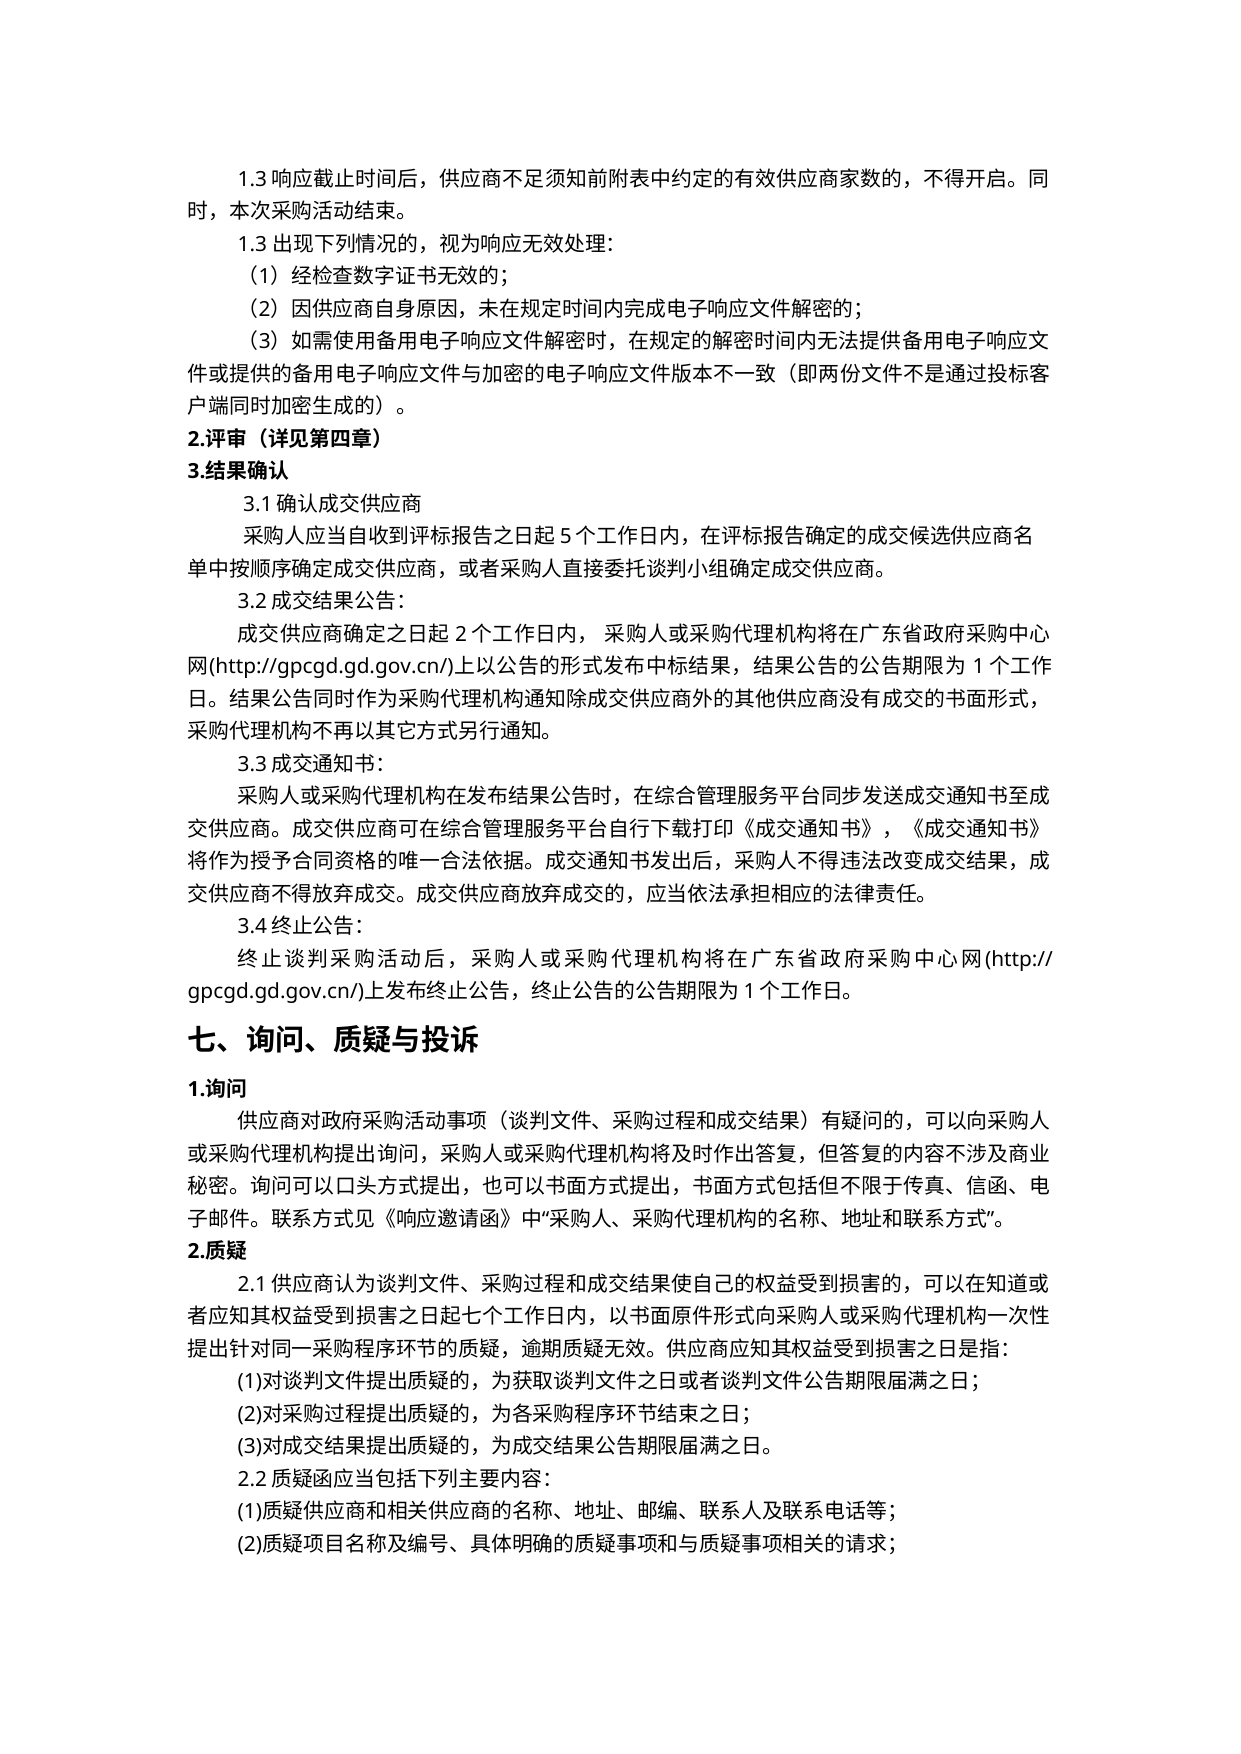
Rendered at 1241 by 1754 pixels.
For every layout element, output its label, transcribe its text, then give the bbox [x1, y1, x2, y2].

text 3.3成交通知书： [187, 747, 1053, 779]
text 3.4终止公告： [187, 909, 1053, 942]
text 1.3 出现下列情况的，视为响应无效处理： [187, 227, 1053, 259]
text (2)质疑项目名称及编号、具体明确的质疑事项和与质疑事项相关的请求； [187, 1527, 1053, 1559]
text 3.结果确认 [187, 454, 1053, 487]
text 2.评审（详见第四章） [187, 422, 1053, 454]
text 供应商对政府采购活动事项（谈判文件、采购过程和成交结果）有疑问的，可以向采购人或采购代理机构提出询问，采购人或采购代理机构将及时作出答复，但答复的内容不涉及商业秘密。询问可以口头方式提出，也可以书面方式提出，书面方式包括但不限于传真、信函、电子邮件。联系方式见《响应邀请函》中“采购人、采购代理机构的名称、地址和联系方式”。 [187, 1104, 1053, 1234]
text 2.1供应商认为谈判文件、采购过程和成交结果使自己的权益受到损害的，可以在知道或者应知其权益受到损害之日起七个工作日内，以书面原件形式向采购人或采购代理机构一次性提出针对同一采购程序环节的质疑，逾期质疑无效。供应商应知其权益受到损害之日是指： [187, 1267, 1053, 1364]
text (1)质疑供应商和相关供应商的名称、地址、邮编、联系人及联系电话等； [187, 1494, 1053, 1527]
text (3)对成交结果提出质疑的，为成交结果公告期限届满之日。 [187, 1429, 1053, 1462]
text (1)对谈判文件提出质疑的，为获取谈判文件之日或者谈判文件公告期限届满之日； [187, 1364, 1053, 1397]
text 1.询问 [187, 1072, 1053, 1104]
text （2）因供应商自身原因，未在规定时间内完成电子响应文件解密的； [187, 292, 1053, 324]
text 3.1确认成交供应商 [187, 487, 1053, 519]
text 1.3响应截止时间后，供应商不足须知前附表中约定的有效供应商家数的，不得开启。同时，本次采购活动结束。 [187, 162, 1053, 227]
text 2.质疑 [187, 1234, 1053, 1267]
text 成交供应商确定之日起2个工作日内， 采购人或采购代理机构将在广东省政府采购中心网(http://gpcgd.gd.gov.cn/)上以公告的形式发布中标结果，结果公告的公告期限为1个工作日。结果公告同时作为采购代理机构通知除成交供应商外的其他供应商没有成交的书面形式，采购代理机构不再以其它方式另行通知。 [187, 617, 1053, 747]
text （3）如需使用备用电子响应文件解密时，在规定的解密时间内无法提供备用电子响应文件或提供的备用电子响应文件与加密的电子响应文件版本不一致（即两份文件不是通过投标客户端同时加密生成的）。 [187, 324, 1053, 422]
text 终止谈判采购活动后，采购人或采购代理机构将在广东省政府采购中心网(http://gpcgd.gd.gov.cn/)上发布终止公告，终止公告的公告期限为1个工作日。 [187, 942, 1053, 1007]
text 3.2成交结果公告： [187, 584, 1053, 617]
text 2.2质疑函应当包括下列主要内容： [187, 1462, 1053, 1494]
text 七、询问、质疑与投诉 [187, 1007, 1053, 1072]
text 采购人或采购代理机构在发布结果公告时，在综合管理服务平台同步发送成交通知书至成交供应商。成交供应商可在综合管理服务平台自行下载打印《成交通知书》，《成交通知书》将作为授予合同资格的唯一合法依据。成交通知书发出后，采购人不得违法改变成交结果，成交供应商不得放弃成交。成交供应商放弃成交的，应当依法承担相应的法律责任。 [187, 779, 1053, 909]
text （1）经检查数字证书无效的； [187, 259, 1053, 292]
text (2)对采购过程提出质疑的，为各采购程序环节结束之日； [187, 1397, 1053, 1429]
text 采购人应当自收到评标报告之日起5个工作日内，在评标报告确定的成交候选供应商名单中按顺序确定成交供应商，或者采购人直接委托谈判小组确定成交供应商。 [187, 519, 1053, 584]
